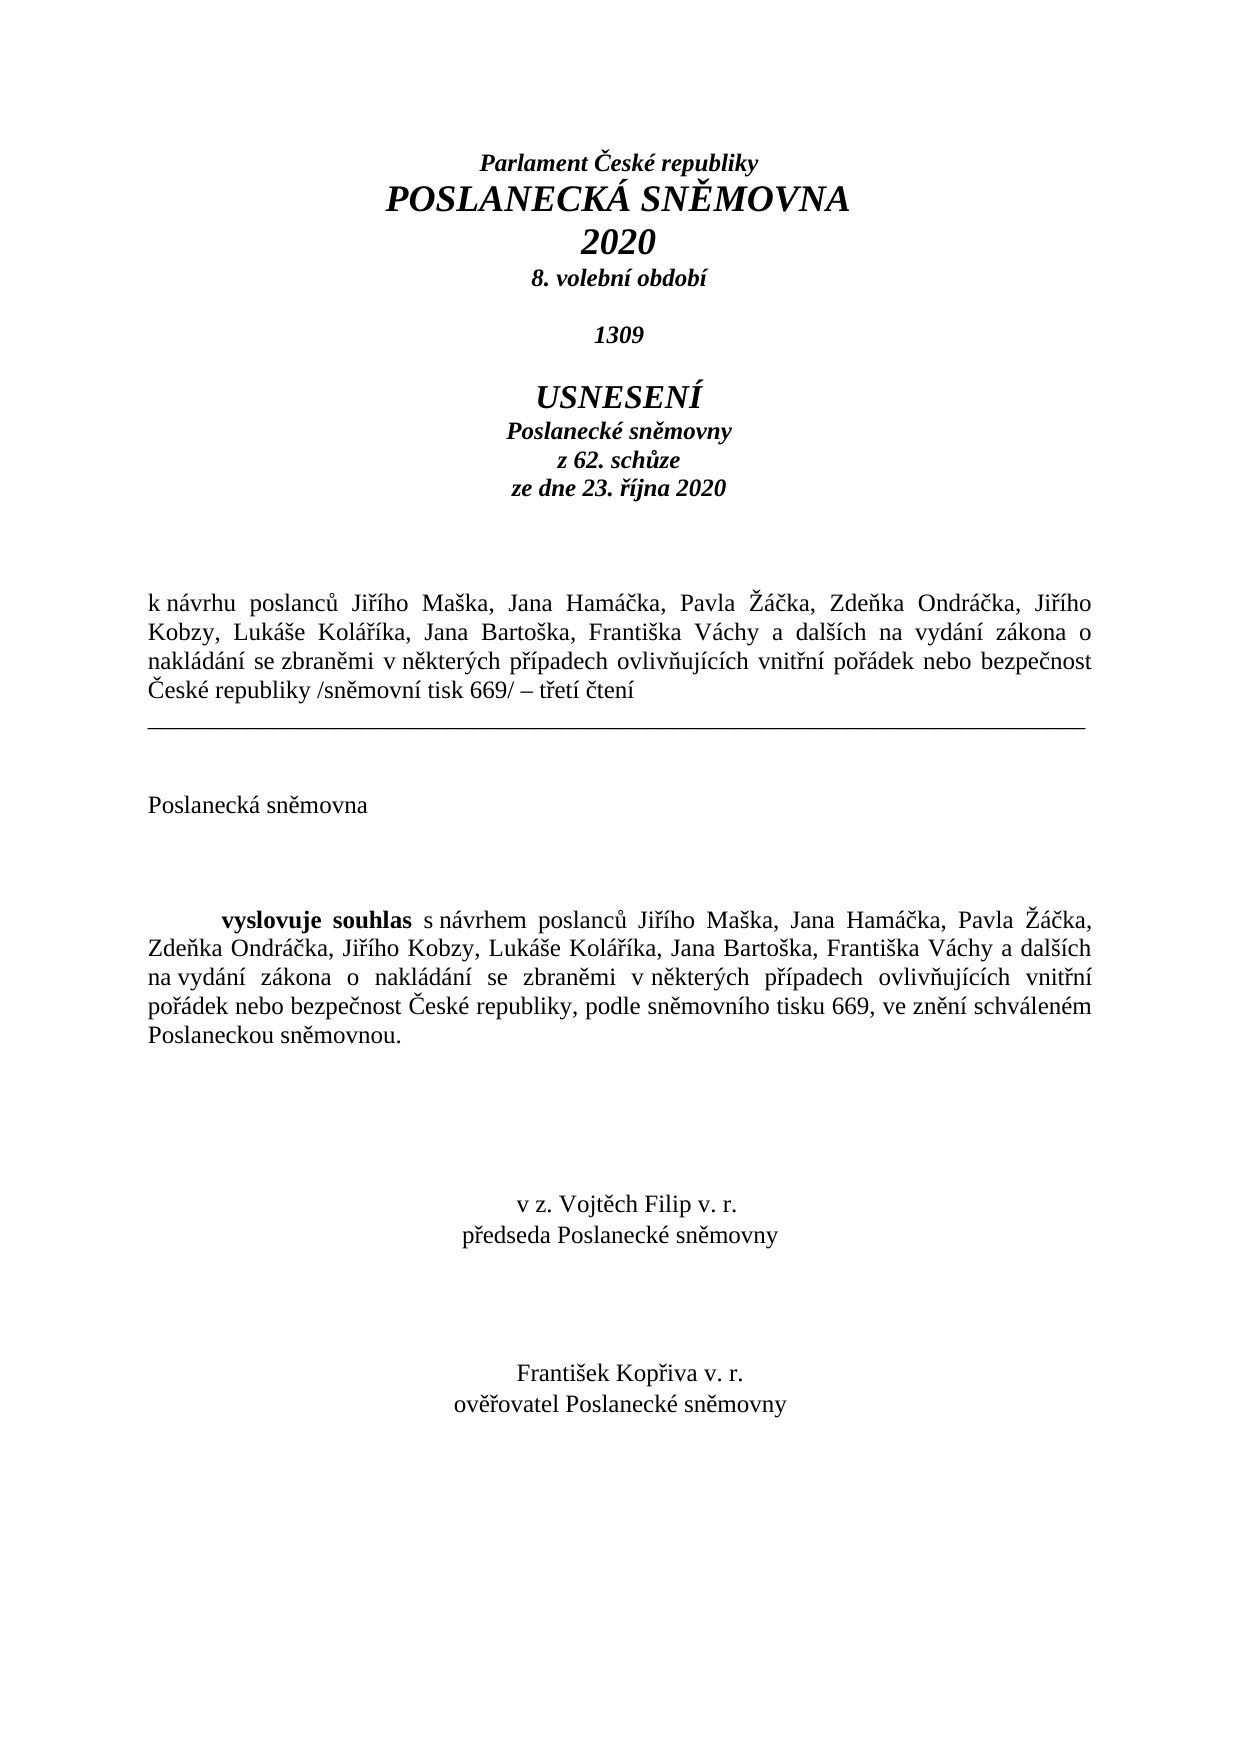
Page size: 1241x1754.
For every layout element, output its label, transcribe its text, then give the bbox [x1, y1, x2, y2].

text Poslanecká sněmovna [148, 790, 1093, 818]
text ze dne 23. října 2020 [148, 473, 1093, 502]
text 2020 [148, 219, 1093, 263]
text 1309 [148, 320, 1093, 349]
text v z. Vojtěch Filip v. r. [148, 1189, 1093, 1218]
text předseda Poslanecké sněmovny [148, 1220, 1093, 1249]
text František Kopřiva v. r. [148, 1358, 1093, 1387]
text ___________________________________________________________________________ [148, 703, 1093, 732]
text k návrhu poslanců Jiřího Maška, Jana Hamáčka, Pavla Žáčka, Zdeňka Ondráčka, Jiřího Kobzy, Lukáše Koláříka, Jana Bartoška, Františka Váchy a dalších na vydání zákona o nakládání se zbraněmi v některých případech ovlivňujících vnitřní pořádek nebo bezpečnost České republiky /sněmovní tisk 669/ – třetí čtení [148, 588, 1093, 703]
text 8. volební období [148, 263, 1093, 291]
text Parlament České republiky [148, 148, 1093, 176]
text ověřovatel Poslanecké sněmovny [148, 1389, 1093, 1418]
text USNESENÍ [148, 378, 1093, 416]
text z 62. schůze [148, 445, 1093, 473]
text Poslanecké sněmovny [148, 416, 1093, 445]
text POSLANECKÁ SNĚMOVNA [148, 176, 1093, 219]
text vyslovuje souhlas s návrhem poslanců Jiřího Maška, Jana Hamáčka, Pavla Žáčka, Zdeňka Ondráčka, Jiřího Kobzy, Lukáše Koláříka, Jana Bartoška, Františka Váchy a dalších na vydání zákona o nakládání se zbraněmi v některých případech ovlivňujících vnitřní pořádek nebo bezpečnost České republiky, podle sněmovního tisku 669, ve znění schváleném Poslaneckou sněmovnou. [148, 905, 1093, 1048]
